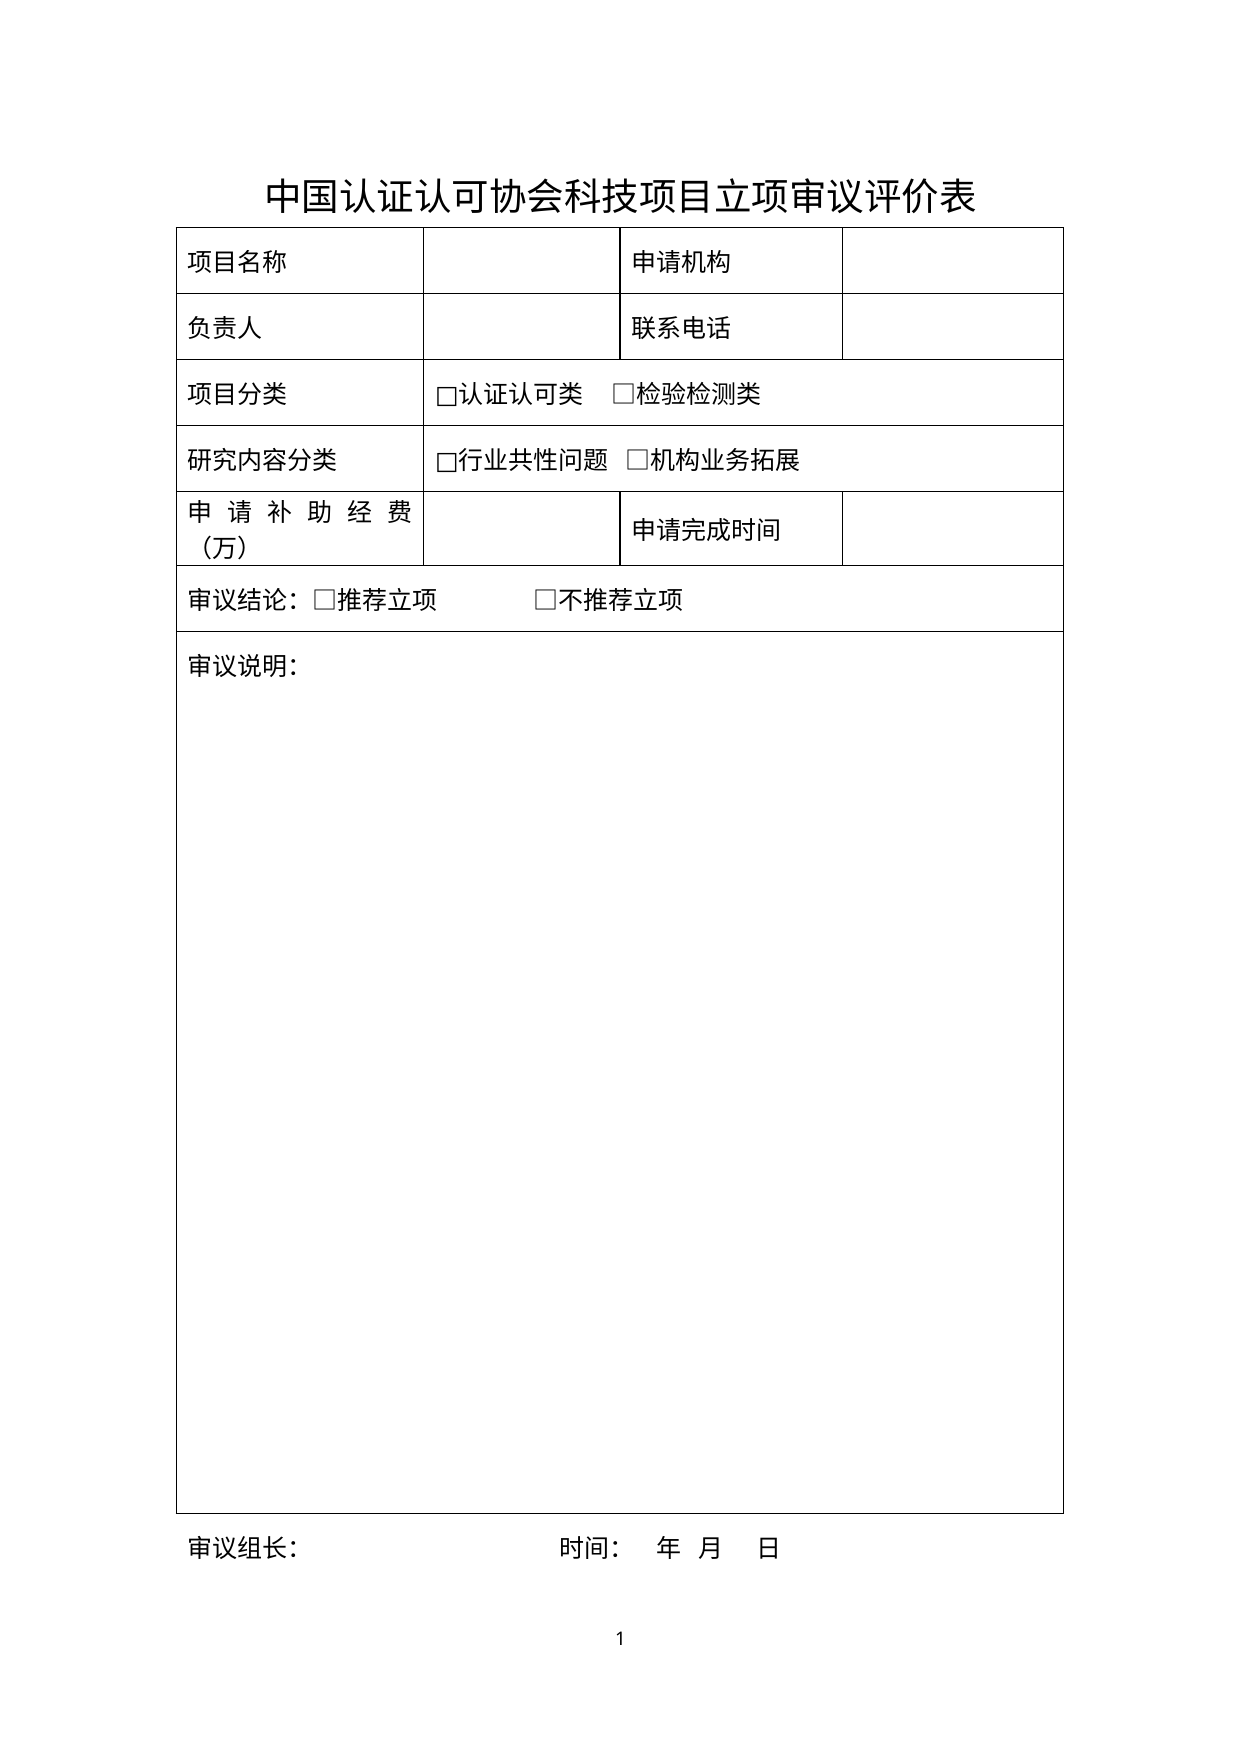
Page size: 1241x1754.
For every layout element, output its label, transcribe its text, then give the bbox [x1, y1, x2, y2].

table_cell 联系电话 [621, 294, 842, 359]
table_header 申请机构 [621, 228, 842, 293]
text 审议组长： 时间： 年 月 日 [187, 1514, 1053, 1579]
table_header 项目名称 [177, 228, 423, 293]
table_header [843, 228, 1063, 293]
table_cell □行业共性问题 □机构业务拓展 [424, 426, 1063, 491]
table_cell [843, 294, 1063, 359]
table_cell 申请完成时间 [621, 492, 842, 565]
table_cell 项目分类 [177, 360, 423, 425]
table_cell [843, 492, 1063, 565]
table_cell □认证认可类 □检验检测类 [424, 360, 1063, 425]
table_cell 审议说明： [177, 632, 1063, 1513]
table_cell 研究内容分类 [177, 426, 423, 491]
table_cell [424, 294, 619, 359]
table_cell [424, 492, 619, 565]
table_cell 负责人 [177, 294, 423, 359]
text 中国认证认可协会科技项目立项审议评价表 [187, 162, 1053, 227]
table_header [424, 228, 619, 293]
table_cell 申请补助经费（万） [177, 492, 423, 565]
table_cell 审议结论：□推荐立项 □不推荐立项 [177, 566, 1063, 631]
